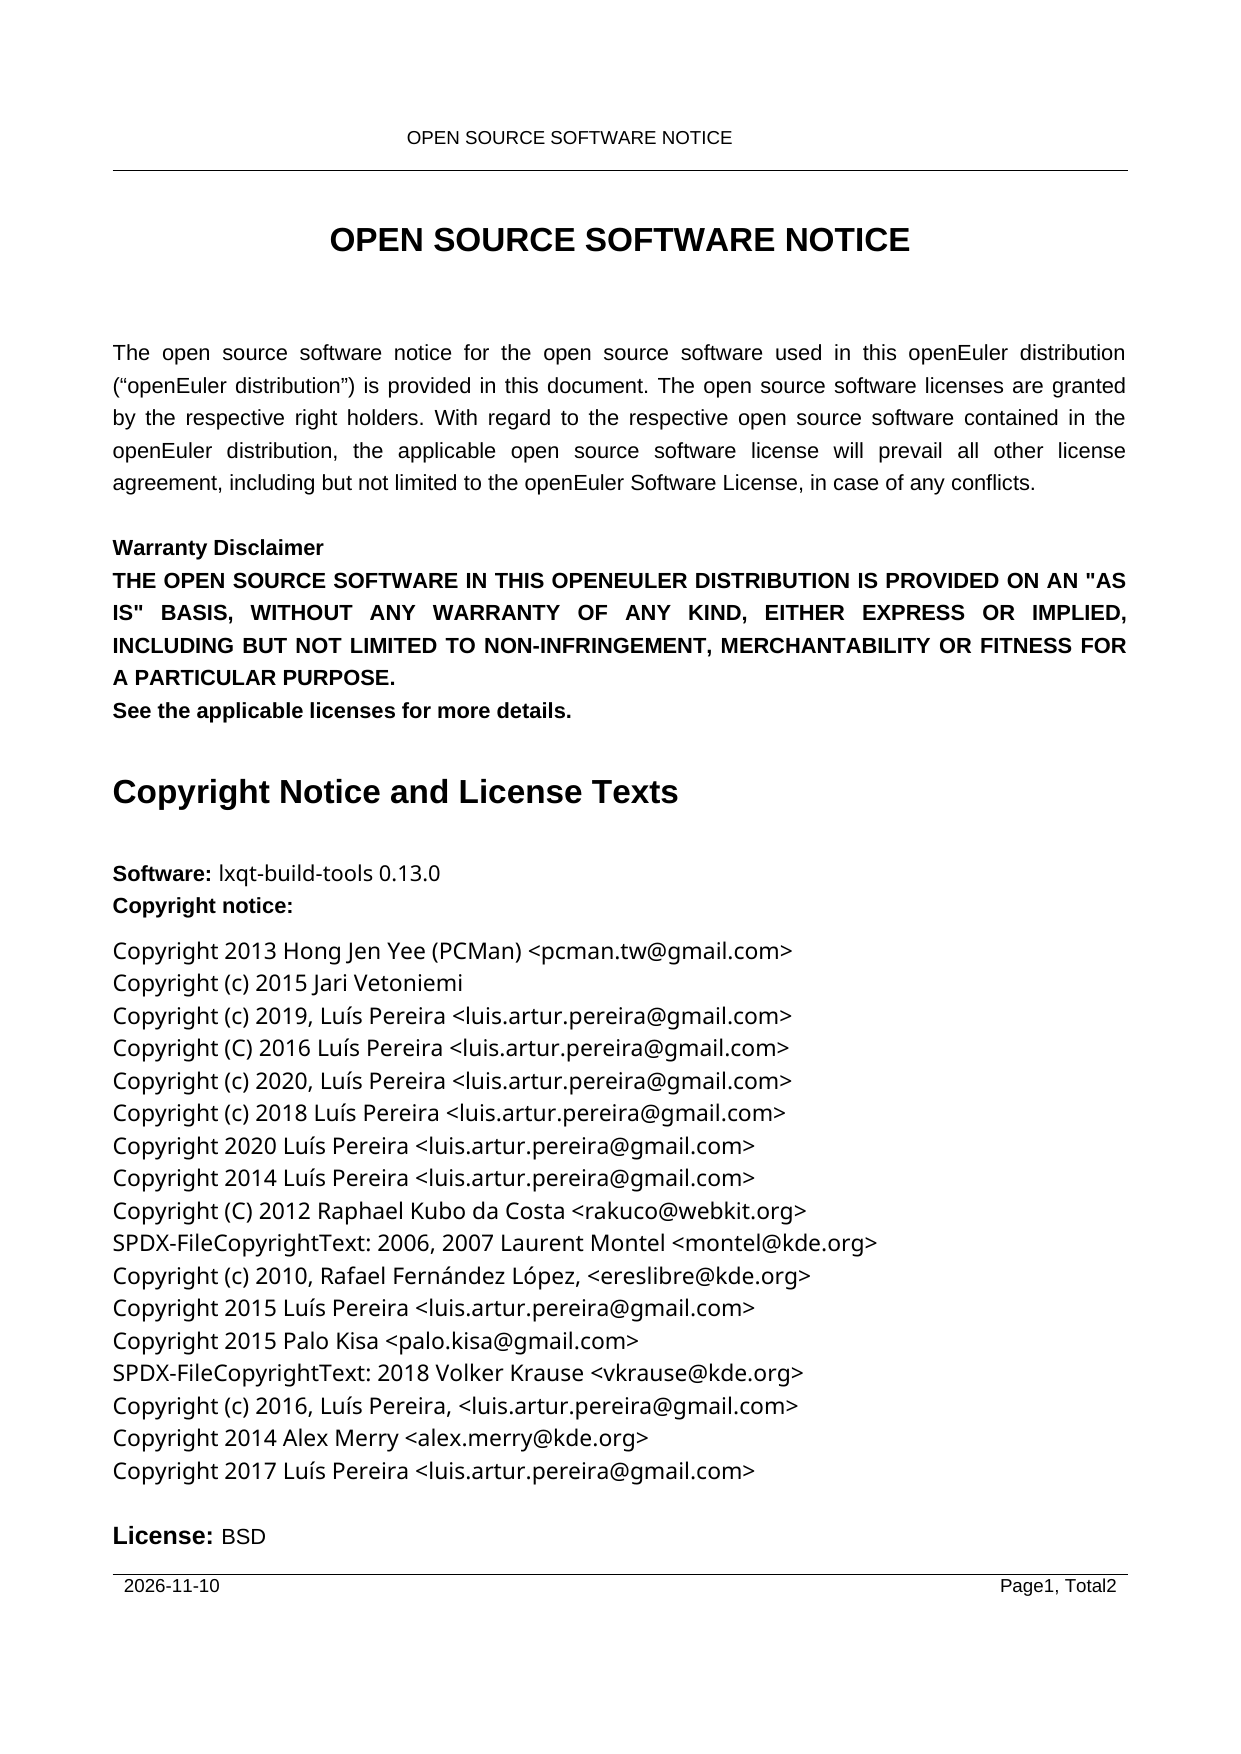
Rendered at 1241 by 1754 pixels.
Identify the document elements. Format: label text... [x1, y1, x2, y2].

text Copyright 2013 Hong Jen Yee (PCMan) <pcman.tw@gmail.com> Copyright (c) 2015 Jari Vetoniemi Copyright (c) 2019, Luís Pereira <luis.artur.pereira@gmail.com> Copyright (C) 2016 Luís Pereira <luis.artur.pereira@gmail.com> Copyright (c) 2020, Luís Pereira <luis.artur.pereira@gmail.com> Copyright (c) 2018 Luís Pereira <luis.artur.pereira@gmail.com> Copyright 2020 Luís Pereira <luis.artur.pereira@gmail.com> Copyright 2014 Luís Pereira <luis.artur.pereira@gmail.com> Copyright (C) 2012 Raphael Kubo da Costa <rakuco@webkit.org> SPDX-FileCopyrightText: 2006, 2007 Laurent Montel <montel@kde.org> Copyright (c) 2010, Rafael Fernández López, <ereslibre@kde.org> Copyright 2015 Luís Pereira <luis.artur.pereira@gmail.com> Copyright 2015 Palo Kisa <palo.kisa@gmail.com> SPDX-FileCopyrightText: 2018 Volker Krause <vkrause@kde.org> Copyright (c) 2016, Luís Pereira, <luis.artur.pereira@gmail.com> Copyright 2014 Alex Merry <alex.merry@kde.org> Copyright 2017 Luís Pereira <luis.artur.pereira@gmail.com> [112, 934, 1128, 1519]
text Copyright Notice and License Texts [112, 759, 1128, 824]
text THE OPEN SOURCE SOFTWARE IN THIS OPENEULER DISTRIBUTION IS PROVIDED ON AN "AS IS" BASIS, WITHOUT ANY WARRANTY OF ANY KIND, EITHER EXPRESS OR IMPLIED, INCLUDING BUT NOT LIMITED TO NON-INFRINGEMENT, MERCHANTABILITY OR FITNESS FOR A PARTICULAR PURPOSE. See the applicable licenses for more details. [112, 564, 1128, 726]
text License: BSD [112, 1519, 1128, 1551]
text Copyright notice: [112, 889, 1128, 921]
title Software: lxqt-build-tools 0.13.0 [112, 856, 1128, 889]
text OPEN SOURCE SOFTWARE NOTICE [112, 206, 1128, 271]
text The open source software notice for the open source software used in this openEuler distribution (“openEuler distribution”) is provided in this document. The open source software licenses are granted by the respective right holders. With regard to the respective open source software contained in the openEuler distribution, the applicable open source software license will prevail all other license agreement, including but not limited to the openEuler Software License, in case of any conflicts. [112, 336, 1128, 499]
text Warranty Disclaimer [112, 531, 1128, 564]
